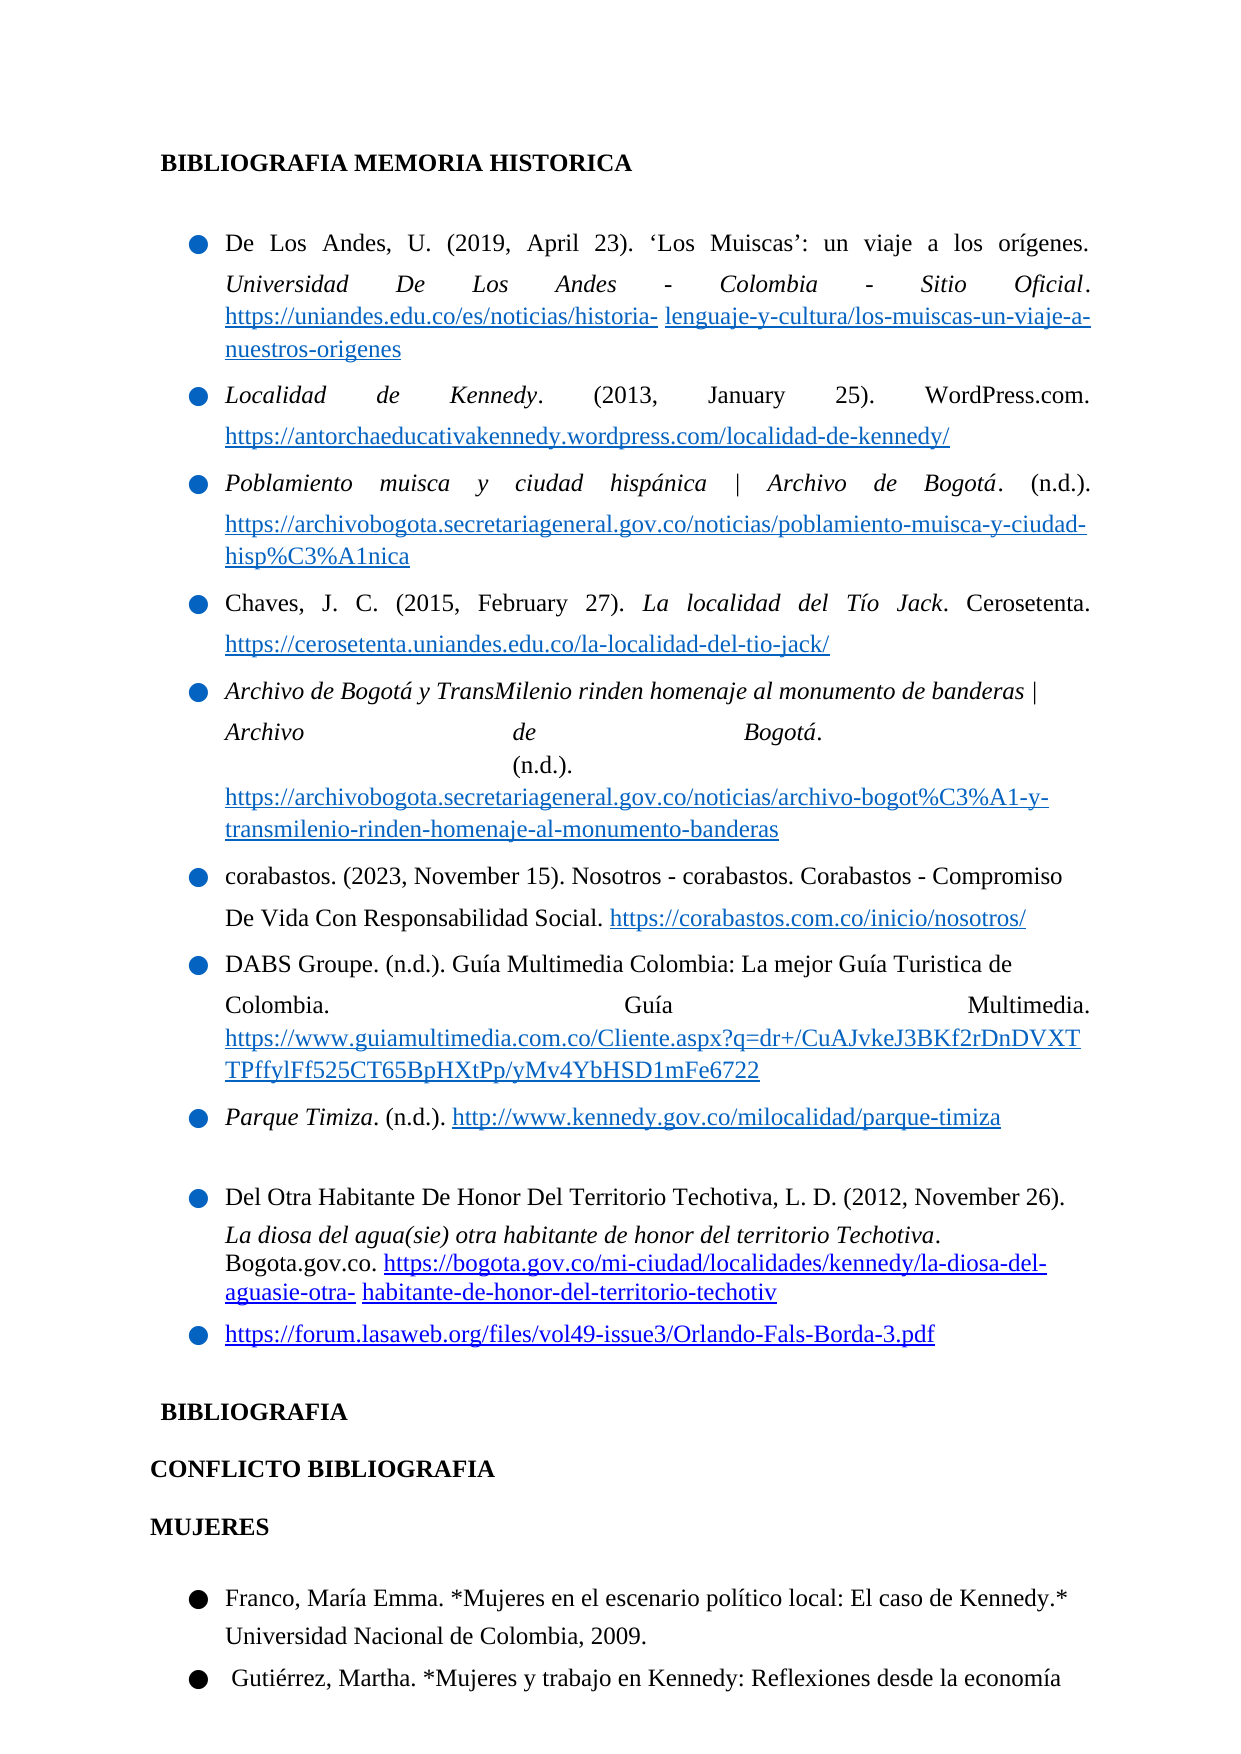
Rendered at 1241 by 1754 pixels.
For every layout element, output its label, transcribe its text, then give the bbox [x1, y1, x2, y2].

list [187, 1650, 1090, 1701]
subtitle BIBLIOGRAFIA CONFLICTO BIBLIOGRAFIA MUJERES [150, 1397, 495, 1541]
list corabastos. (2023, November 15). Nosotros - corabastos. Corabastos - Compromiso De Vida Con Responsabilidad Social. https://corabastos.com.co/inicio/nosotros/ [187, 848, 1091, 931]
list Localidad de Kennedy. (2013, January 25). WordPress.com. https://antorchaeducativakennedy.wordpress.com/localidad-de-kennedy/ [187, 366, 1090, 450]
subtitle BIBLIOGRAFIA MEMORIA HISTORICA [150, 148, 1103, 177]
list https://forum.lasaweb.org/files/vol49-issue3/Orlando-Fals-Borda-3.pdf [187, 1306, 1103, 1357]
list DABS Groupe. (n.d.). Guía Multimedia Colombia: La mejor Guía Turistica de Colombia. Guía Multimedia. https://www.guiamultimedia.com.co/Cliente.aspx?q=dr+/CuAJvkeJ3BKf2rDnDVXT TPffylFf525CT65BpHXtPp/yMv4YbHSD1mFe6722 [187, 936, 1090, 1084]
list Del Otra Habitante De Honor Del Territorio Techotiva, L. D. (2012, November 26). La diosa del agua(sie) otra habitante de honor del territorio Techotiva. Bogota.gov.co. https://bogota.gov.co/mi-ciudad/localidades/kennedy/la-diosa-del-aguasie-otra- habitante-de-honor-del-territorio-techotiv [187, 1168, 1091, 1306]
list De Los Andes, U. (2019, April 23). ‘Los Muiscas’: un viaje a los orígenes. Universidad De Los Andes - Colombia - Sitio Oficial. https://uniandes.edu.co/es/noticias/historia- lenguaje-y-cultura/los-muiscas-un-viaje-a-nuestros-origenes [187, 214, 1091, 362]
list Archivo de Bogotá y TransMilenio rinden homenaje al monumento de banderas | Archivo de Bogotá. (n.d.). https://archivobogota.secretariageneral.gov.co/noticias/archivo-bogot%C3%A1-y- transmilenio-rinden-homenaje-al-monumento-banderas [187, 662, 1091, 843]
list Parque Timiza. (n.d.). http://www.kennedy.gov.co/milocalidad/parque-timiza [187, 1089, 1103, 1140]
list Poblamiento muisca y ciudad hispánica | Archivo de Bogotá. (n.d.). https://archivobogota.secretariageneral.gov.co/noticias/poblamiento-muisca-y-ciudad- hisp%C3%A1nica [187, 454, 1091, 570]
list Chaves, J. C. (2015, February 27). La localidad del Tío Jack. Cerosetenta. https://cerosetenta.uniandes.edu.co/la-localidad-del-tio-jack/ [187, 574, 1090, 658]
list Franco, María Emma. *Mujeres en el escenario político local: El caso de Kennedy.* Universidad Nacional de Colombia, 2009. [187, 1569, 1089, 1649]
